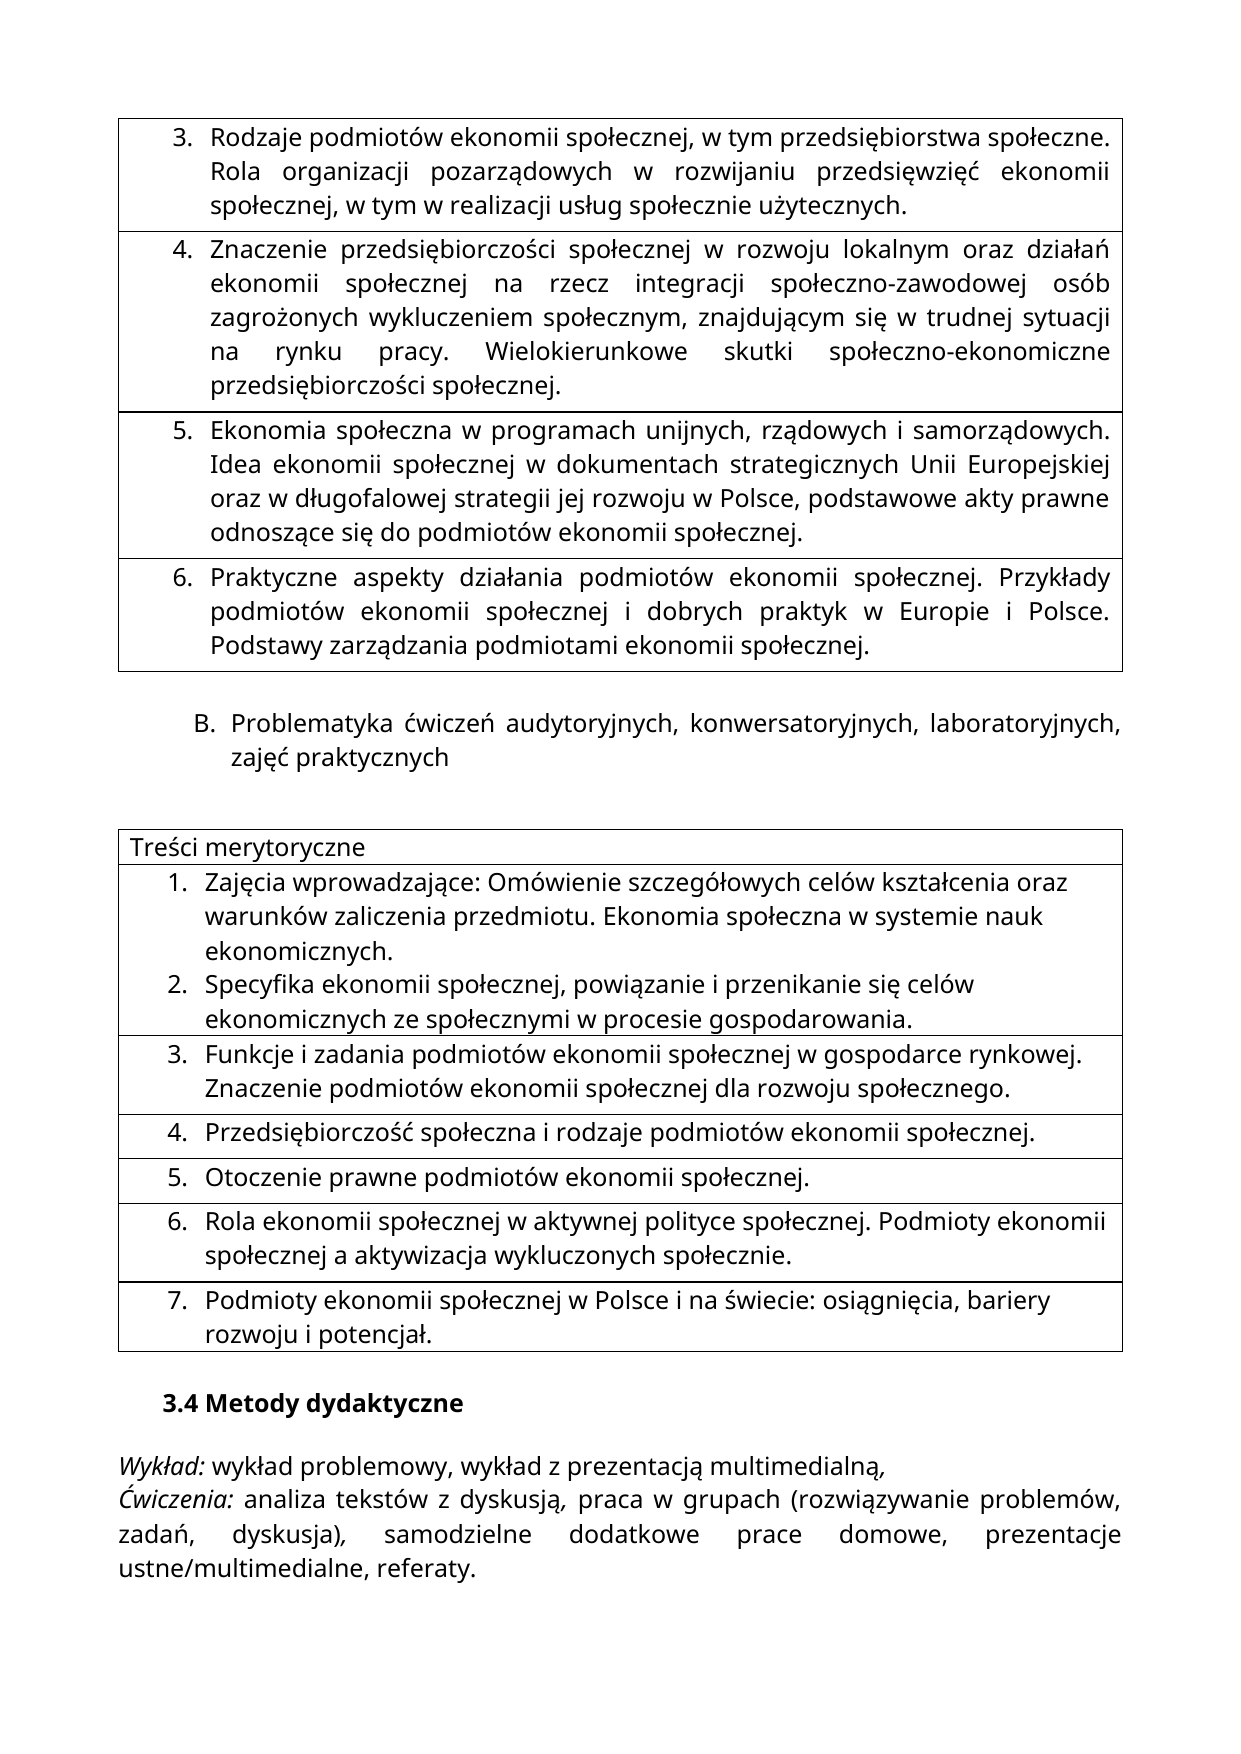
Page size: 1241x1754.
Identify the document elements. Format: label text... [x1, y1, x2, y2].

table_cell Rodzaje podmiotów ekonomii społecznej, w tym przedsiębiorstwa społeczne. Rola organizacji pozarządowych w rozwijaniu przedsięwzięć ekonomii społecznej, w tym w realizacji usług społecznie użytecznych. [119, 119, 1122, 231]
table_cell Ekonomia społeczna w programach unijnych, rządowych i samorządowych. Idea ekonomii społecznej w dokumentach strategicznych Unii Europejskiej oraz w długofalowej strategii jej rozwoju w Polsce, podstawowe akty prawne odnoszące się do podmiotów ekonomii społecznej. [119, 413, 1122, 558]
table_cell Funkcje i zadania podmiotów ekonomii społecznej w gospodarce rynkowej. Znaczenie podmiotów ekonomii społecznej dla rozwoju społecznego. [119, 1036, 1122, 1114]
text Ćwiczenia: analiza tekstów z dyskusją, praca w grupach (rozwiązywanie problemów, zadań, dyskusja), samodzielne dodatkowe prace domowe, prezentacje ustne/multimedialne, referaty. [118, 1482, 1122, 1584]
table_cell Przedsiębiorczość społeczna i rodzaje podmiotów ekonomii społecznej. [119, 1115, 1122, 1158]
table_cell Praktyczne aspekty działania podmiotów ekonomii społecznej. Przykłady podmiotów ekonomii społecznej i dobrych praktyk w Europie i Polsce. Podstawy zarządzania podmiotami ekonomii społecznej. [119, 559, 1122, 671]
table_cell Podmioty ekonomii społecznej w Polsce i na świecie: osiągnięcia, bariery rozwoju i potencjał. [119, 1283, 1122, 1351]
table_cell Znaczenie przedsiębiorczości społecznej w rozwoju lokalnym oraz działań ekonomii społecznej na rzecz integracji społeczno-zawodowej osób zagrożonych wykluczeniem społecznym, znajdującym się w trudnej sytuacji na rynku pracy. Wielokierunkowe skutki społeczno-ekonomiczne przedsiębiorczości społecznej. [119, 232, 1122, 411]
table_cell Zajęcia wprowadzające: Omówienie szczegółowych celów kształcenia oraz warunków zaliczenia przedmiotu. Ekonomia społeczna w systemie nauk ekonomicznych. Specyfika ekonomii społecznej, powiązanie i przenikanie się celów ekonomicznych ze społecznymi w procesie gospodarowania. [119, 865, 1122, 1035]
table_cell Rola ekonomii społecznej w aktywnej polityce społecznej. Podmioty ekonomii społecznej a aktywizacja wykluczonych społecznie. [119, 1204, 1122, 1281]
text 3.4 Metody dydaktyczne [162, 1386, 1122, 1420]
table_header Treści merytoryczne [119, 830, 1122, 864]
table_cell Otoczenie prawne podmiotów ekonomii społecznej. [119, 1159, 1122, 1203]
text Wykład: wykład problemowy, wykład z prezentacją multimedialną, [118, 1448, 1122, 1482]
list Problematyka ćwiczeń audytoryjnych, konwersatoryjnych, laboratoryjnych, zajęć praktycznych [193, 706, 1122, 774]
